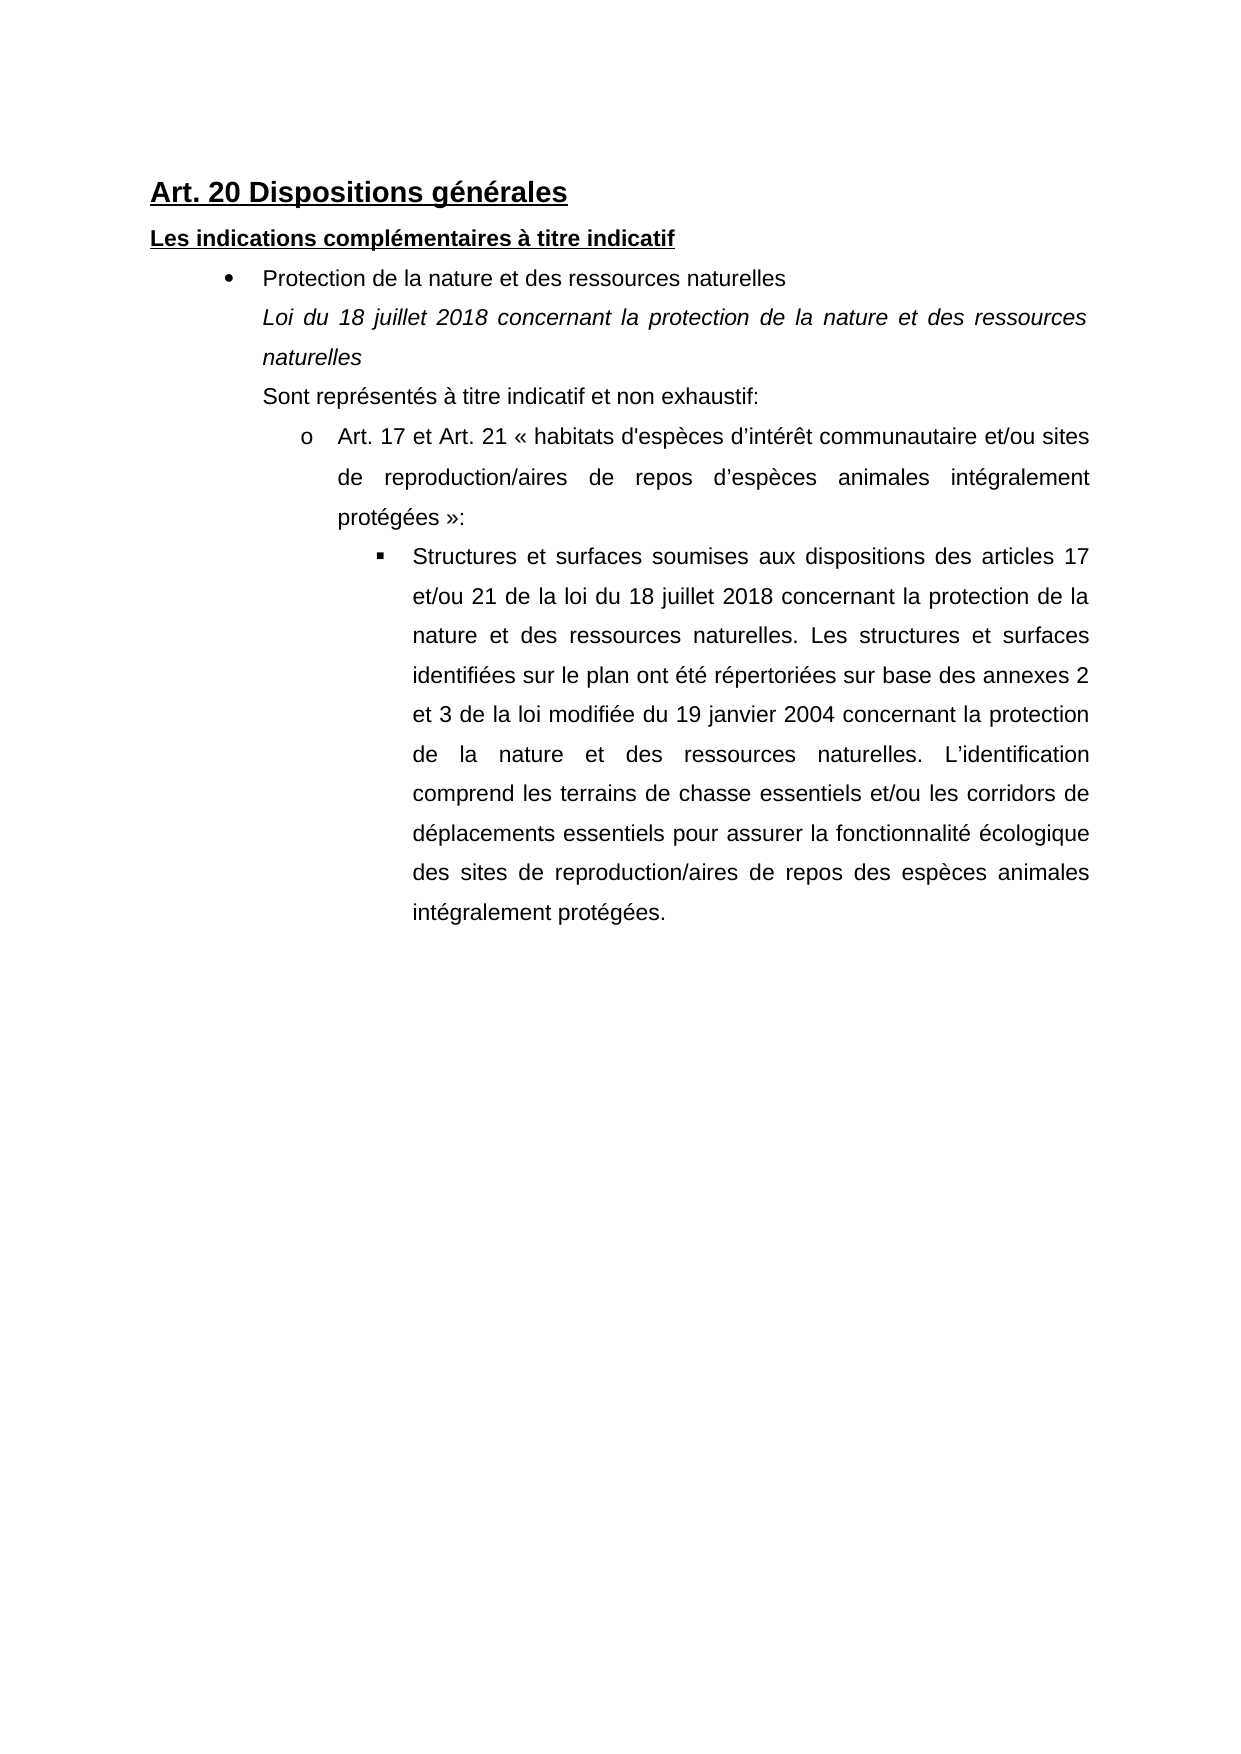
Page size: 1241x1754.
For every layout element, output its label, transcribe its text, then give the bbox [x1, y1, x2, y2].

text Sont représentés à titre indicatif et non exhaustif: [262, 383, 1090, 409]
subtitle Art. 20 Dispositions générales [150, 175, 1090, 208]
text Les indications complémentaires à titre indicatif [150, 225, 1090, 252]
list Art. 17 et Art. 21 « habitats d'espèces d’intérêt communautaire et/ou sites de reproduction/aires de repos d’espèces animales intégralement protégées »: [300, 423, 1090, 530]
text Loi du 18 juillet 2018 concernant la protection de la nature et des ressources naturelles [262, 304, 1090, 370]
list Structures et surfaces soumises aux dispositions des articles 17 et/ou 21 de la loi du 18 juillet 2018 concernant la protection de la nature et des ressources naturelles. Les structures et surfaces identifiées sur le plan ont été répertoriées sur base des annexes 2 et 3 de la loi modifiée du 19 janvier 2004 concernant la protection de la nature et des ressources naturelles. L’identification comprend les terrains de chasse essentiels et/ou les corridors de déplacements essentiels pour assurer la fonctionnalité écologique des sites de reproduction/aires de repos des espèces animales intégralement protégées. [375, 543, 1090, 925]
list Protection de la nature et des ressources naturelles [225, 265, 1090, 291]
